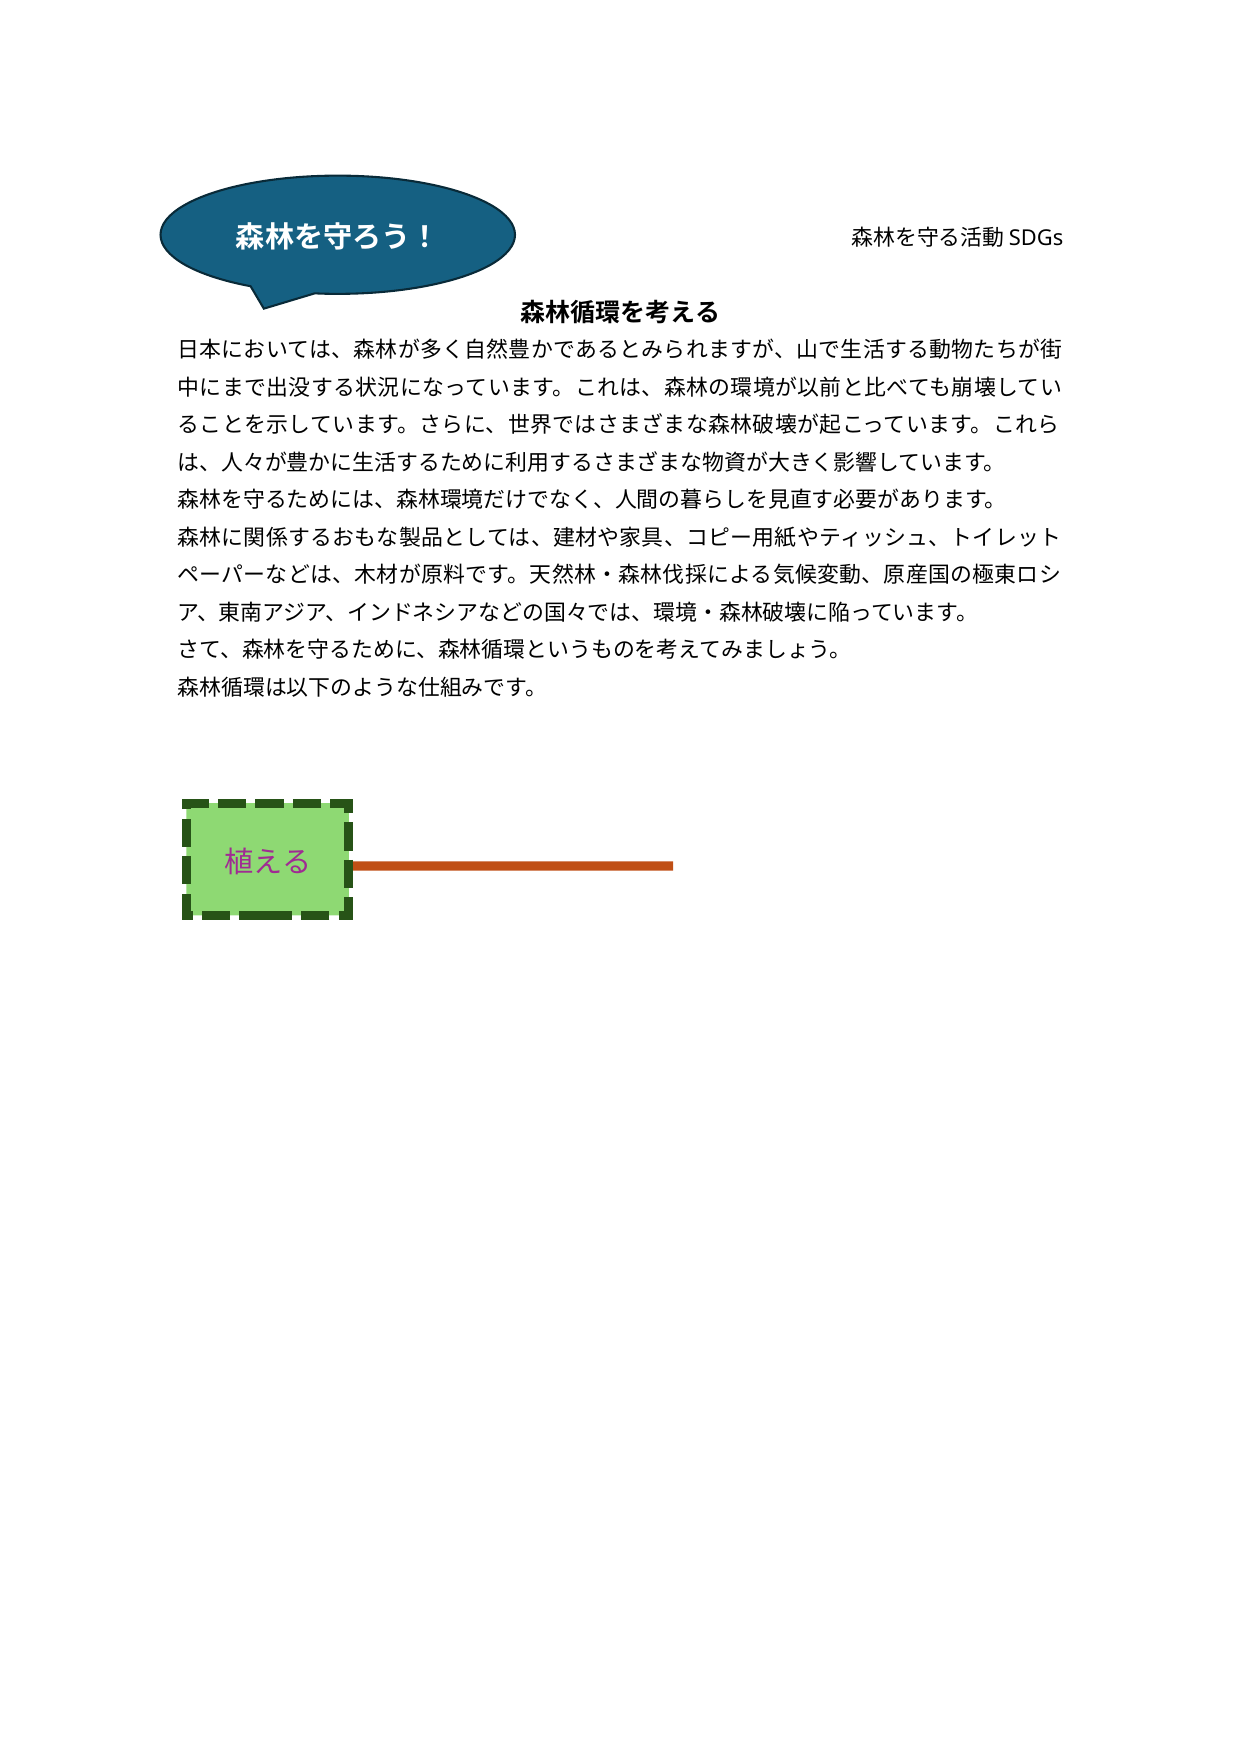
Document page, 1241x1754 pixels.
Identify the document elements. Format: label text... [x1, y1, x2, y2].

text 日本においては、森林が多く自然豊かであるとみられますが、山で生活する動物たちが街中にまで出没する状況になっています。これは、森林の環境が以前と比べても崩壊していることを示しています。さらに、世界ではさまざまな森林破壊が起こっています。これらは、人々が豊かに生活するために利用するさまざまな物資が大きく影響しています。 [177, 329, 1063, 479]
text 森林循環は以下のような仕組みです。 [177, 667, 1063, 704]
text 森林を守る活動SDGs [508, 217, 1063, 254]
text 森林循環を考える [177, 292, 1063, 329]
text 森林を守るためには、森林環境だけでなく、人間の暮らしを見直す必要があります。 [177, 479, 1063, 517]
text さて、森林を守るために、森林循環というものを考えてみましょう。 [177, 629, 1063, 667]
text 森林に関係するおもな製品としては、建材や家具、コピー用紙やティッシュ、トイレットペーパーなどは、木材が原料です。天然林・森林伐採による気候変動、原産国の極東ロシア、東南アジア、インドネシアなどの国々では、環境・森林破壊に陥っています。 [177, 517, 1063, 629]
